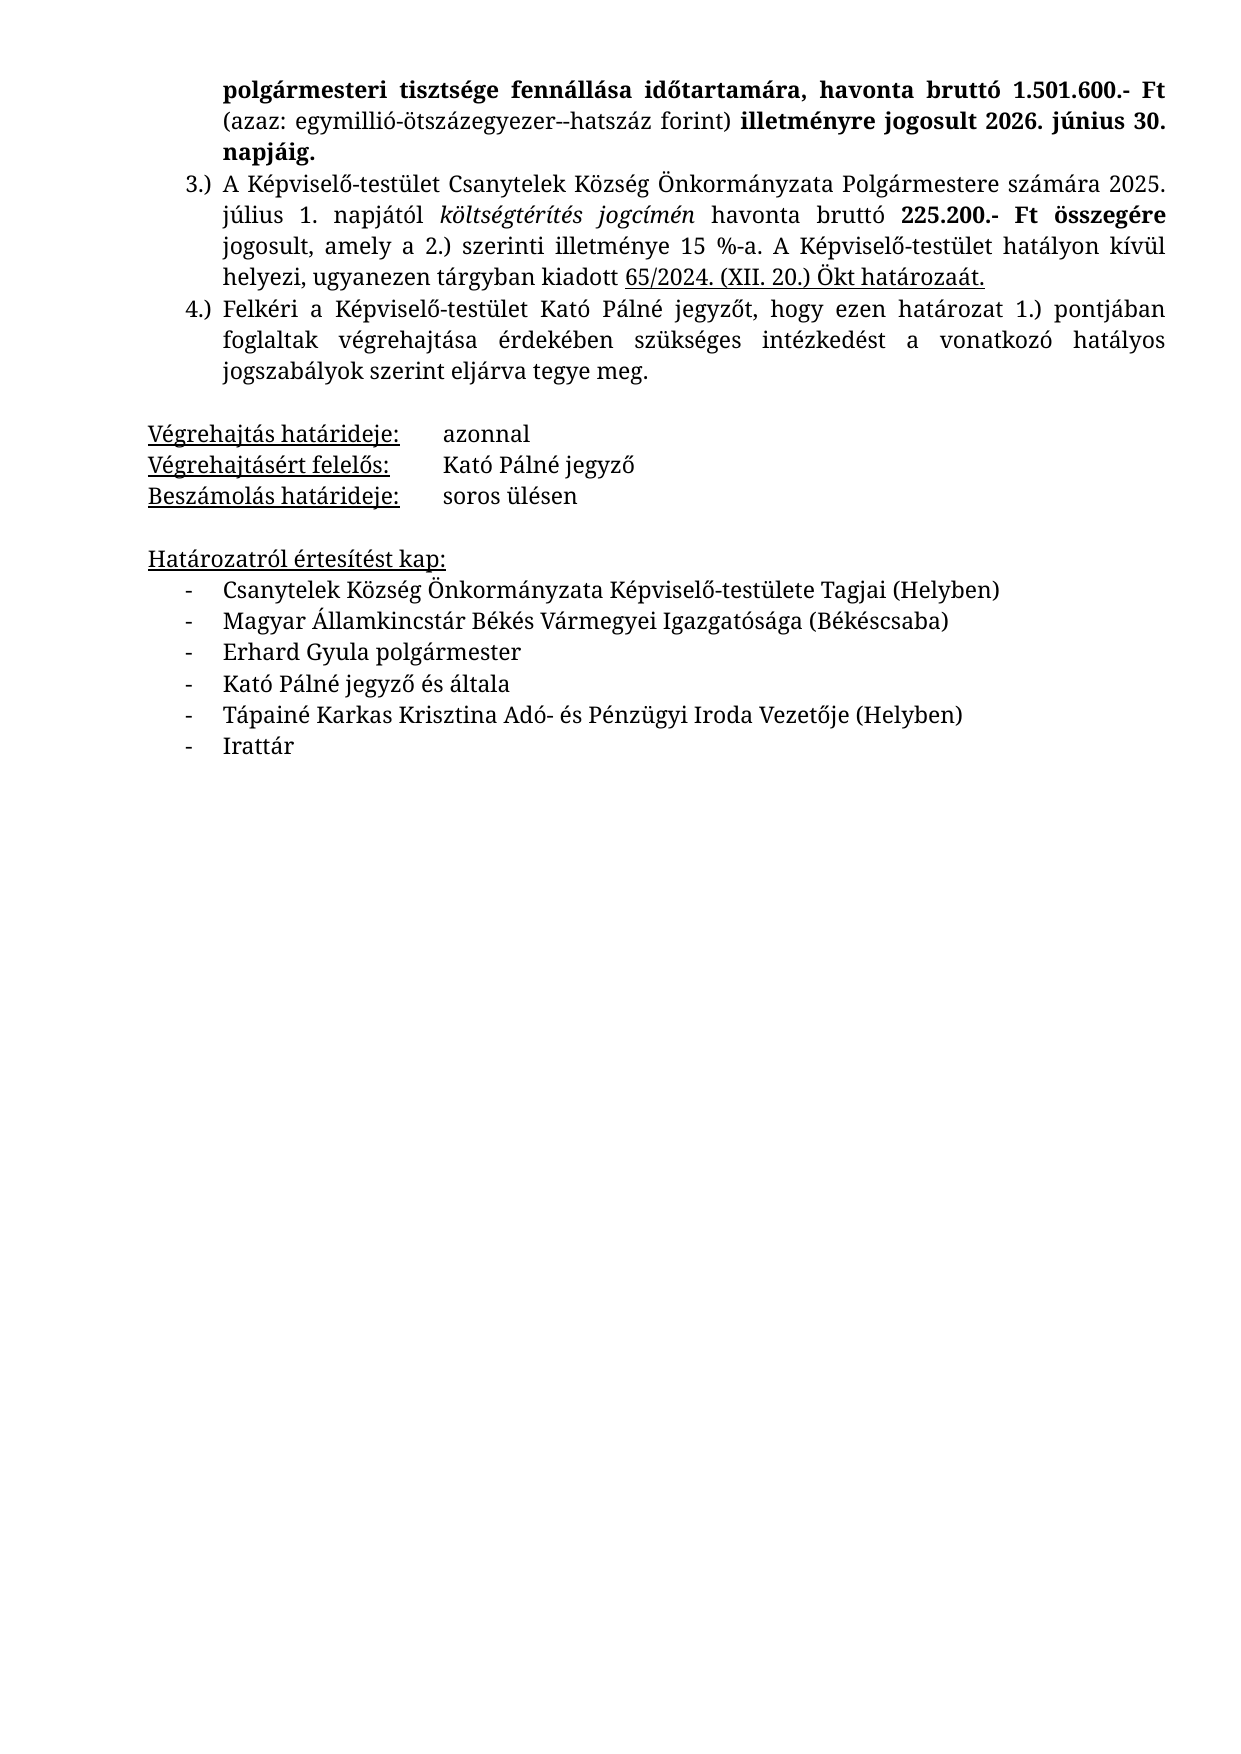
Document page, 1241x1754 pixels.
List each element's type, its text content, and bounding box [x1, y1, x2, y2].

text Végrehajtásért felelős: Kató Pálné jegyző [148, 449, 1167, 480]
text Beszámolás határideje: soros ülésen [148, 480, 1167, 511]
list Irattár [185, 730, 1167, 761]
list Magyar Államkincstár Békés Vármegyei Igazgatósága (Békéscsaba) [185, 605, 1167, 636]
list A Képviselő-testület Csanytelek Község Önkormányzata Polgármestere számára 2025. július 1. napjától költségtérítés jogcímén havonta bruttó 225.200.- Ft összegére jogosult, amely a 2.) szerinti illetménye 15 %-a. A Képviselő-testület hatályon kívül helyezi, ugyanezen tárgyban kiadott 65/2024. (XII. 20.) Ökt határozaát. [185, 168, 1167, 293]
list Csanytelek Község Önkormányzata Képviselő-testülete Tagjai (Helyben) [185, 574, 1167, 605]
list Erhard Gyula polgármester [185, 636, 1167, 668]
text Határozatról értesítést kap: [148, 543, 1167, 574]
list Felkéri a Képviselő-testület Kató Pálné jegyzőt, hogy ezen határozat 1.) pontjában foglaltak végrehajtása érdekében szükséges intézkedést a vonatkozó hatályos jogszabályok szerint eljárva tegye meg. [185, 293, 1167, 386]
list Tápainé Karkas Krisztina Adó- és Pénzügyi Iroda Vezetője (Helyben) [185, 699, 1167, 730]
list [185, 74, 1167, 168]
text Végrehajtás határideje: azonnal [148, 418, 1167, 449]
list Kató Pálné jegyző és általa [185, 668, 1167, 699]
